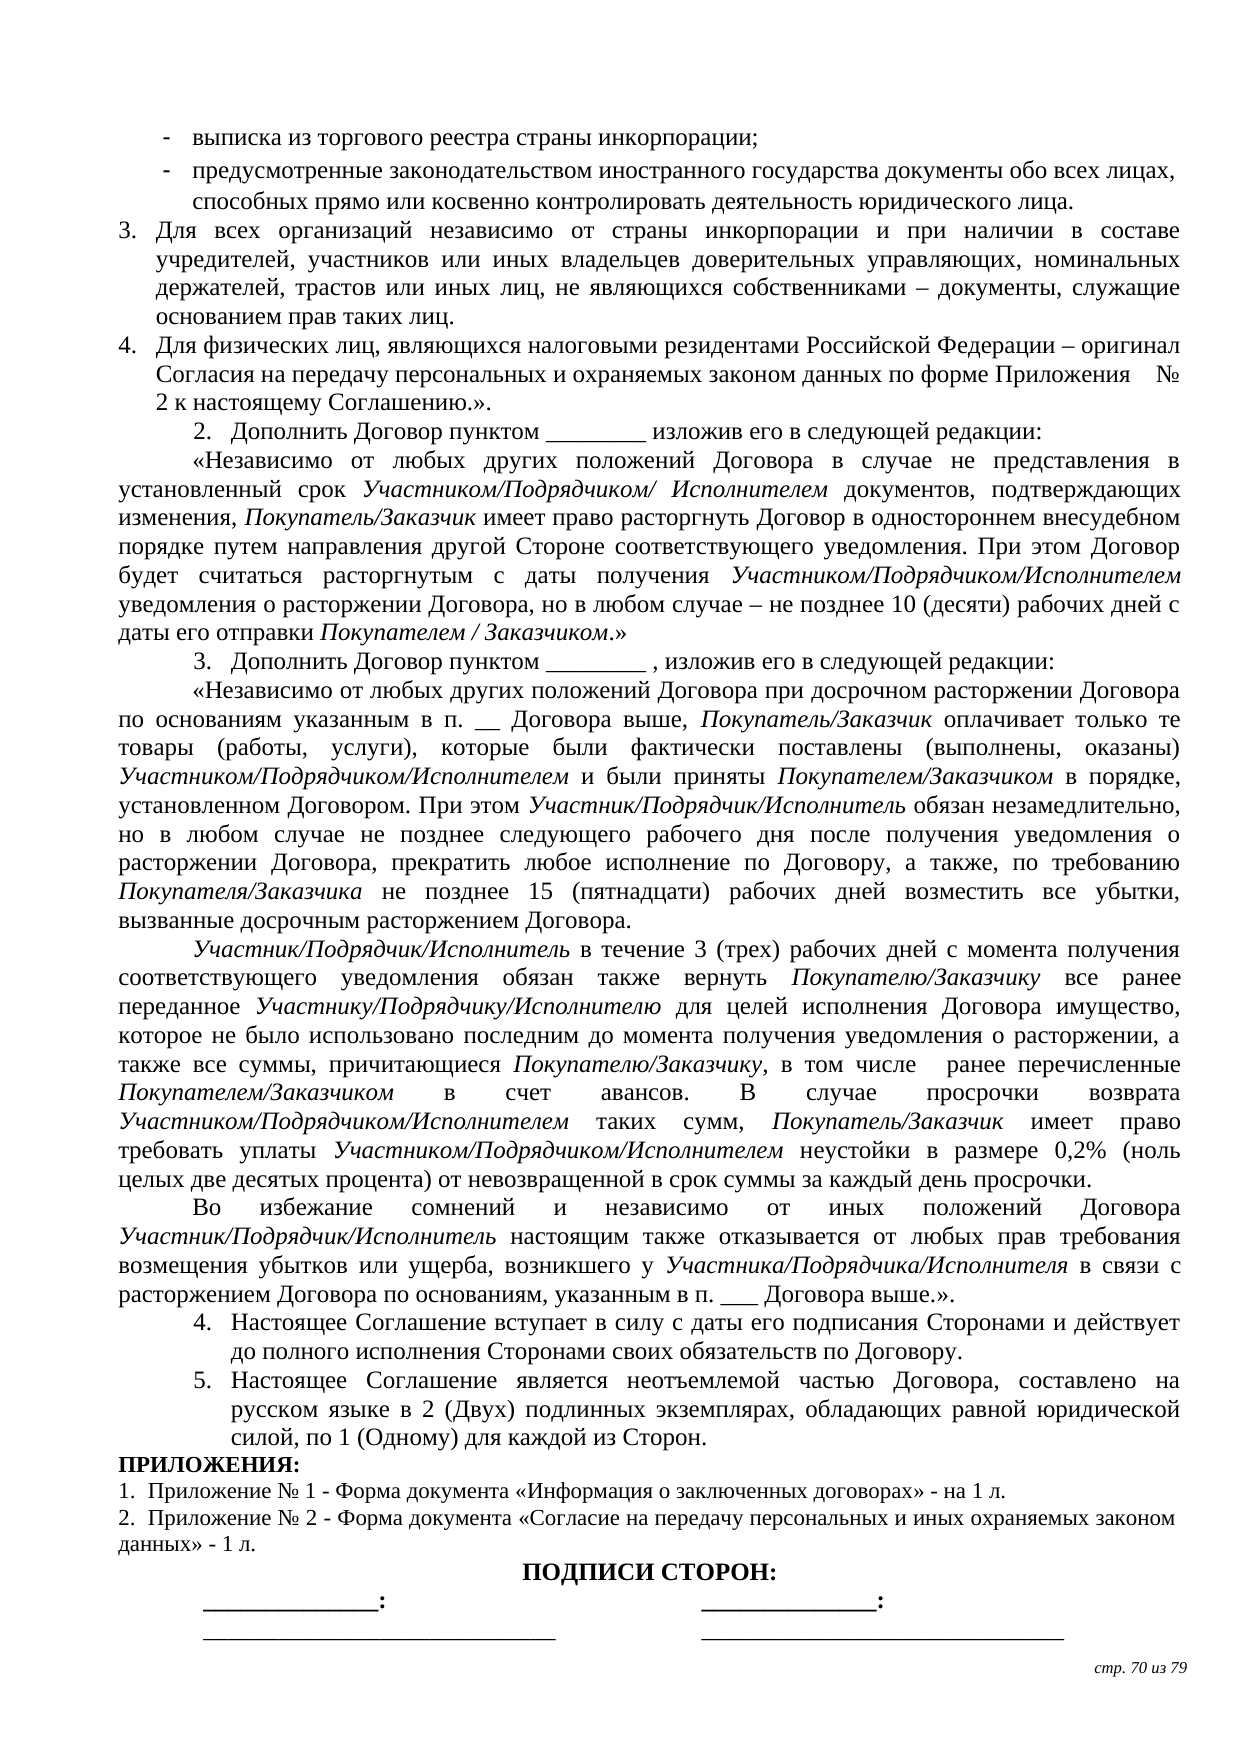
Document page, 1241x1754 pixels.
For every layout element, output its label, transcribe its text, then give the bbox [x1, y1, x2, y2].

text Участник/Подрядчик/Исполнитель в течение 3 (трех) рабочих дней с момента получения соответствующего уведомления обязан также вернуть Покупателю/Заказчику все ранее переданное Участнику/Подрядчику/Исполнителю для целей исполнения Договора имущество, которое не было использовано последним до момента получения уведомления о расторжении, а также все суммы, причитающиеся Покупателю/Заказчику, в том числе ранее перечисленные Покупателем/Заказчиком в счет авансов. В случае просрочки возврата Участником/Подрядчиком/Исполнителем таких сумм, Покупатель/Заказчик имеет право требовать уплаты Участником/Подрядчиком/Исполнителем неустойки в размере 0,2% (ноль целых две десятых процента) от невозвращенной в срок суммы за каждый день просрочки. [118, 934, 1181, 1192]
list выписка из торгового реестра страны инкорпорации; [162, 118, 1181, 152]
text ПРИЛОЖЕНИЯ: [118, 1451, 1181, 1478]
text «Независимо от любых других положений Договора при досрочном расторжении Договора по основаниям указанным в п. __ Договора выше, Покупатель/Заказчик оплачивает только те товары (работы, услуги), которые были фактически поставлены (выполнены, оказаны) Участником/Подрядчиком/Исполнителем и были приняты Покупателем/Заказчиком в порядке, установленном Договором. При этом Участник/Подрядчик/Исполнитель обязан незамедлительно, но в любом случае не позднее следующего рабочего дня после получения уведомления о расторжении Договора, прекратить любое исполнение по Договору, а также, по требованию Покупателя/Заказчика не позднее 15 (пятнадцати) рабочих дней возместить все убытки, вызванные досрочным расторжением Договора. [118, 675, 1181, 934]
list Для физических лиц, являющихся налоговыми резидентами Российской Федерации – оригинал Согласия на передачу персональных и охраняемых законом данных по форме Приложения № 2 к настоящему Соглашению.». [118, 330, 1181, 416]
table_header ______________: [133, 1585, 631, 1614]
text «Независимо от любых других положений Договора в случае не представления в установленный срок Участником/Подрядчиком/ Исполнителем документов, подтверждающих изменения, Покупатель/Заказчик имеет право расторгнуть Договор в одностороннем внесудебном порядке путем направления другой Стороне соответствующего уведомления. При этом Договор будет считаться расторгнутым с даты получения Участником/Подрядчиком/Исполнителем уведомления о расторжении Договора, но в любом случае – не позднее 10 (десяти) рабочих дней с даты его отправки Покупателем / Заказчиком.» [118, 445, 1181, 646]
list Настоящее Соглашение является неотъемлемой частью Договора, составлено на русском языке в 2 (Двух) подлинных экземплярах, обладающих равной юридической силой, по 1 (Одному) для каждой из Сторон. [193, 1365, 1181, 1451]
list Дополнить Договор пунктом ________ , изложив его в следующей редакции: [193, 646, 1181, 675]
list Приложение № 2 - Форма документа «Согласие на передачу персональных и иных охраняемых законом данных» - 1 л. [118, 1504, 1177, 1557]
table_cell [133, 1614, 631, 1643]
list Настоящее Соглашение вступает в силу с даты его подписания Сторонами и действует до полного исполнения Сторонами своих обязательств по Договору. [193, 1307, 1181, 1365]
list Дополнить Договор пунктом ________ изложив его в следующей редакции: [193, 416, 1181, 445]
text Во избежание сомнений и независимо от иных положений Договора Участник/Подрядчик/Исполнитель настоящим также отказывается от любых прав требования возмещения убытков или ущерба, возникшего у Участника/Подрядчика/Исполнителя в связи с расторжением Договора по основаниям, указанным в п. ___ Договора выше.». [118, 1192, 1181, 1307]
list предусмотренные законодательством иностранного государства документы обо всех лицах, способных прямо или косвенно контролировать деятельность юридического лица. [162, 152, 1181, 215]
title ПОДПИСИ СТОРОН: [118, 1557, 1181, 1585]
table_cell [631, 1614, 1167, 1643]
table_header ______________: [631, 1585, 1167, 1614]
list Приложение № 1 - Форма документа «Информация о заключенных договорах» - на 1 л. [118, 1478, 1177, 1504]
list Для всех организаций независимо от страны инкорпорации и при наличии в составе учредителей, участников или иных владельцев доверительных управляющих, номинальных держателей, трастов или иных лиц, не являющихся собственниками – документы, служащие основанием прав таких лиц. [118, 215, 1181, 330]
